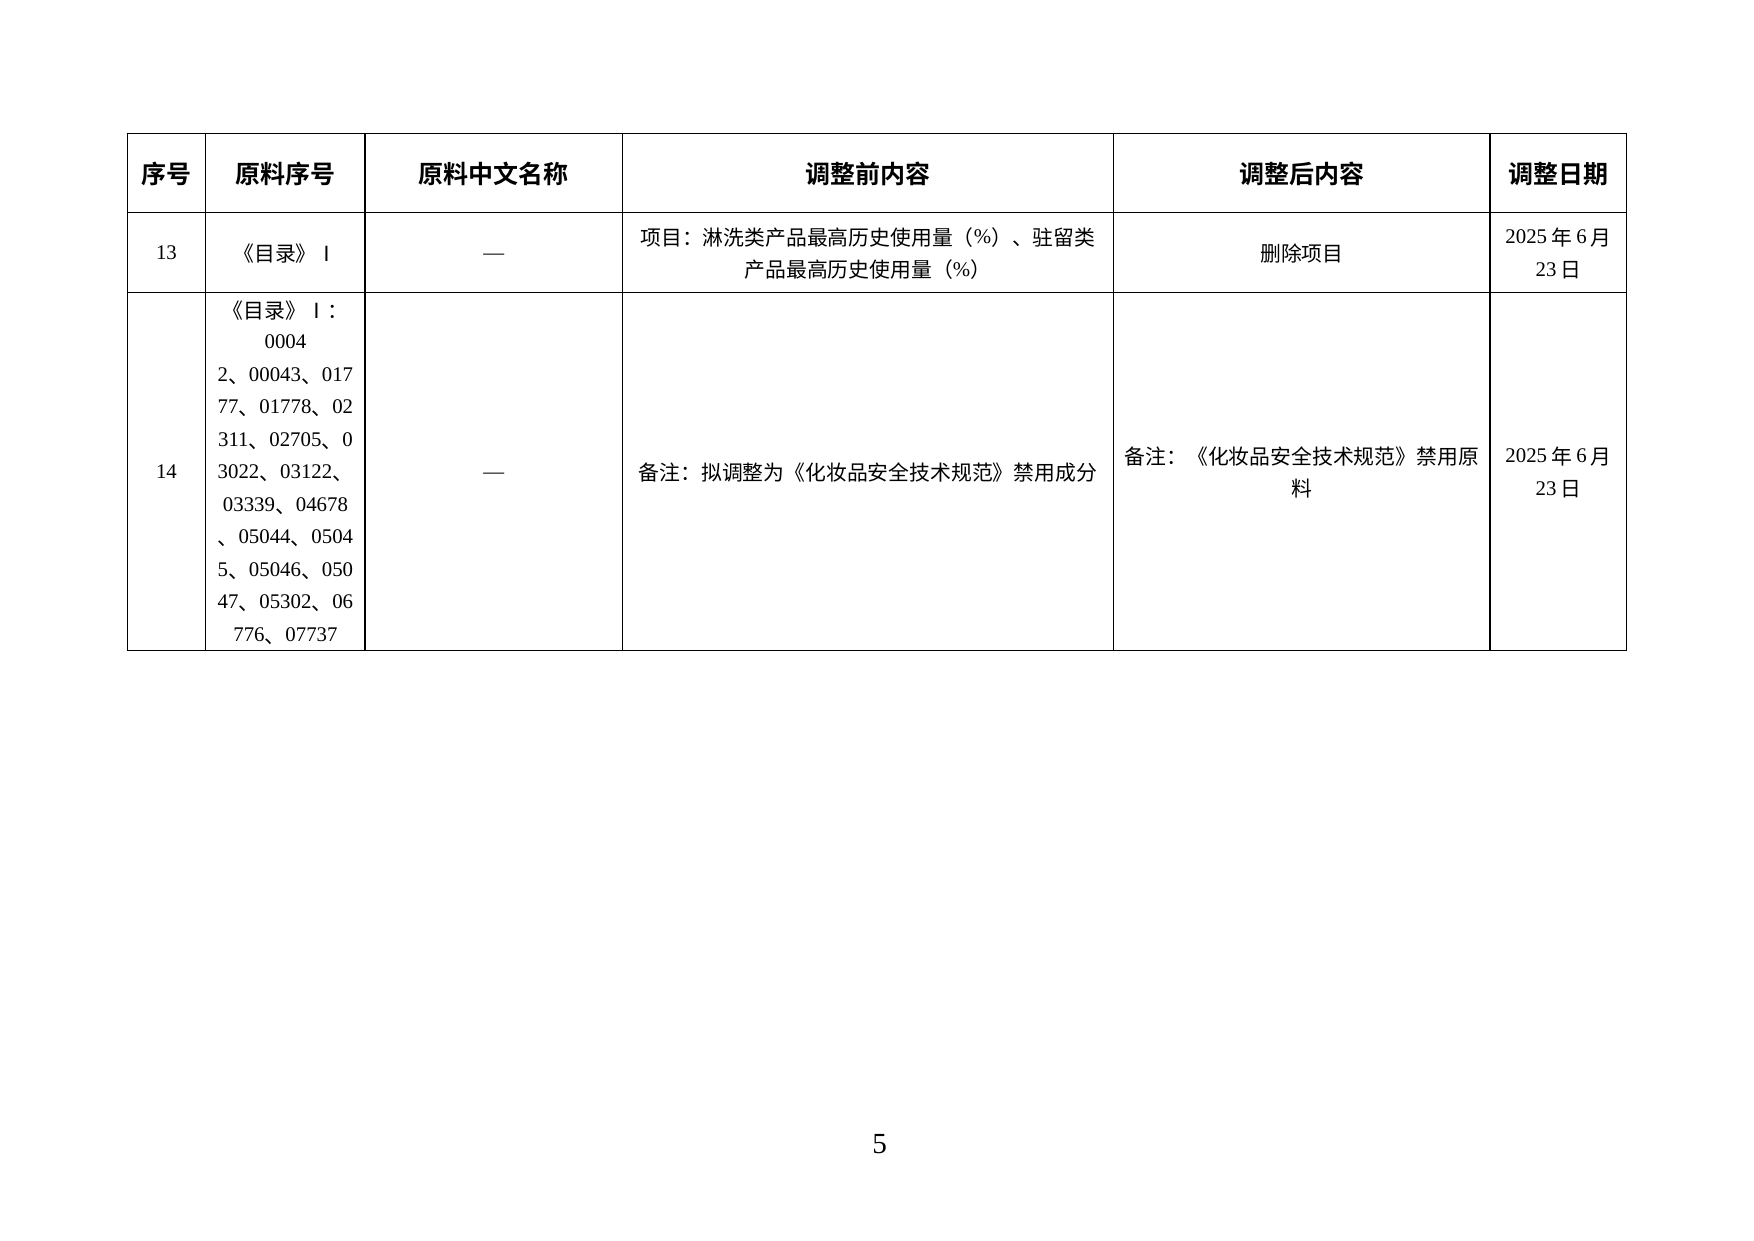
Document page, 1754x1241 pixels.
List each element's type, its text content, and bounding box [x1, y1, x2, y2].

table_cell 13 [128, 213, 205, 292]
table_cell 2025年6月23日 [1491, 293, 1626, 650]
table_header 原料序号 [206, 134, 364, 212]
table_header 序号 [128, 134, 205, 212]
table_cell 删除项目 [1114, 213, 1489, 292]
table_header 调整前内容 [623, 134, 1113, 212]
table_header 调整后内容 [1114, 134, 1489, 212]
table_cell 项目：淋洗类产品最高历史使用量（%）、驻留类产品最高历史使用量（%） [623, 213, 1113, 292]
table_cell 备注：《化妆品安全技术规范》禁用原料 [1114, 293, 1489, 650]
table_cell 备注：拟调整为《化妆品安全技术规范》禁用成分 [623, 293, 1113, 650]
table_cell — [366, 213, 622, 292]
table_header 调整日期 [1491, 134, 1626, 212]
table_cell 2025年6月23日 [1491, 213, 1626, 292]
table_header 原料中文名称 [366, 134, 622, 212]
table_cell 《目录》Ⅰ [206, 213, 364, 292]
table_cell — [366, 293, 622, 650]
table_cell 14 [128, 293, 205, 650]
table_cell 《目录》Ⅰ：00042、00043、01777、01778、02311、02705、03022、03122、03339、04678、05044、05045、05046、05047、05302、06776、07737 [206, 293, 364, 650]
